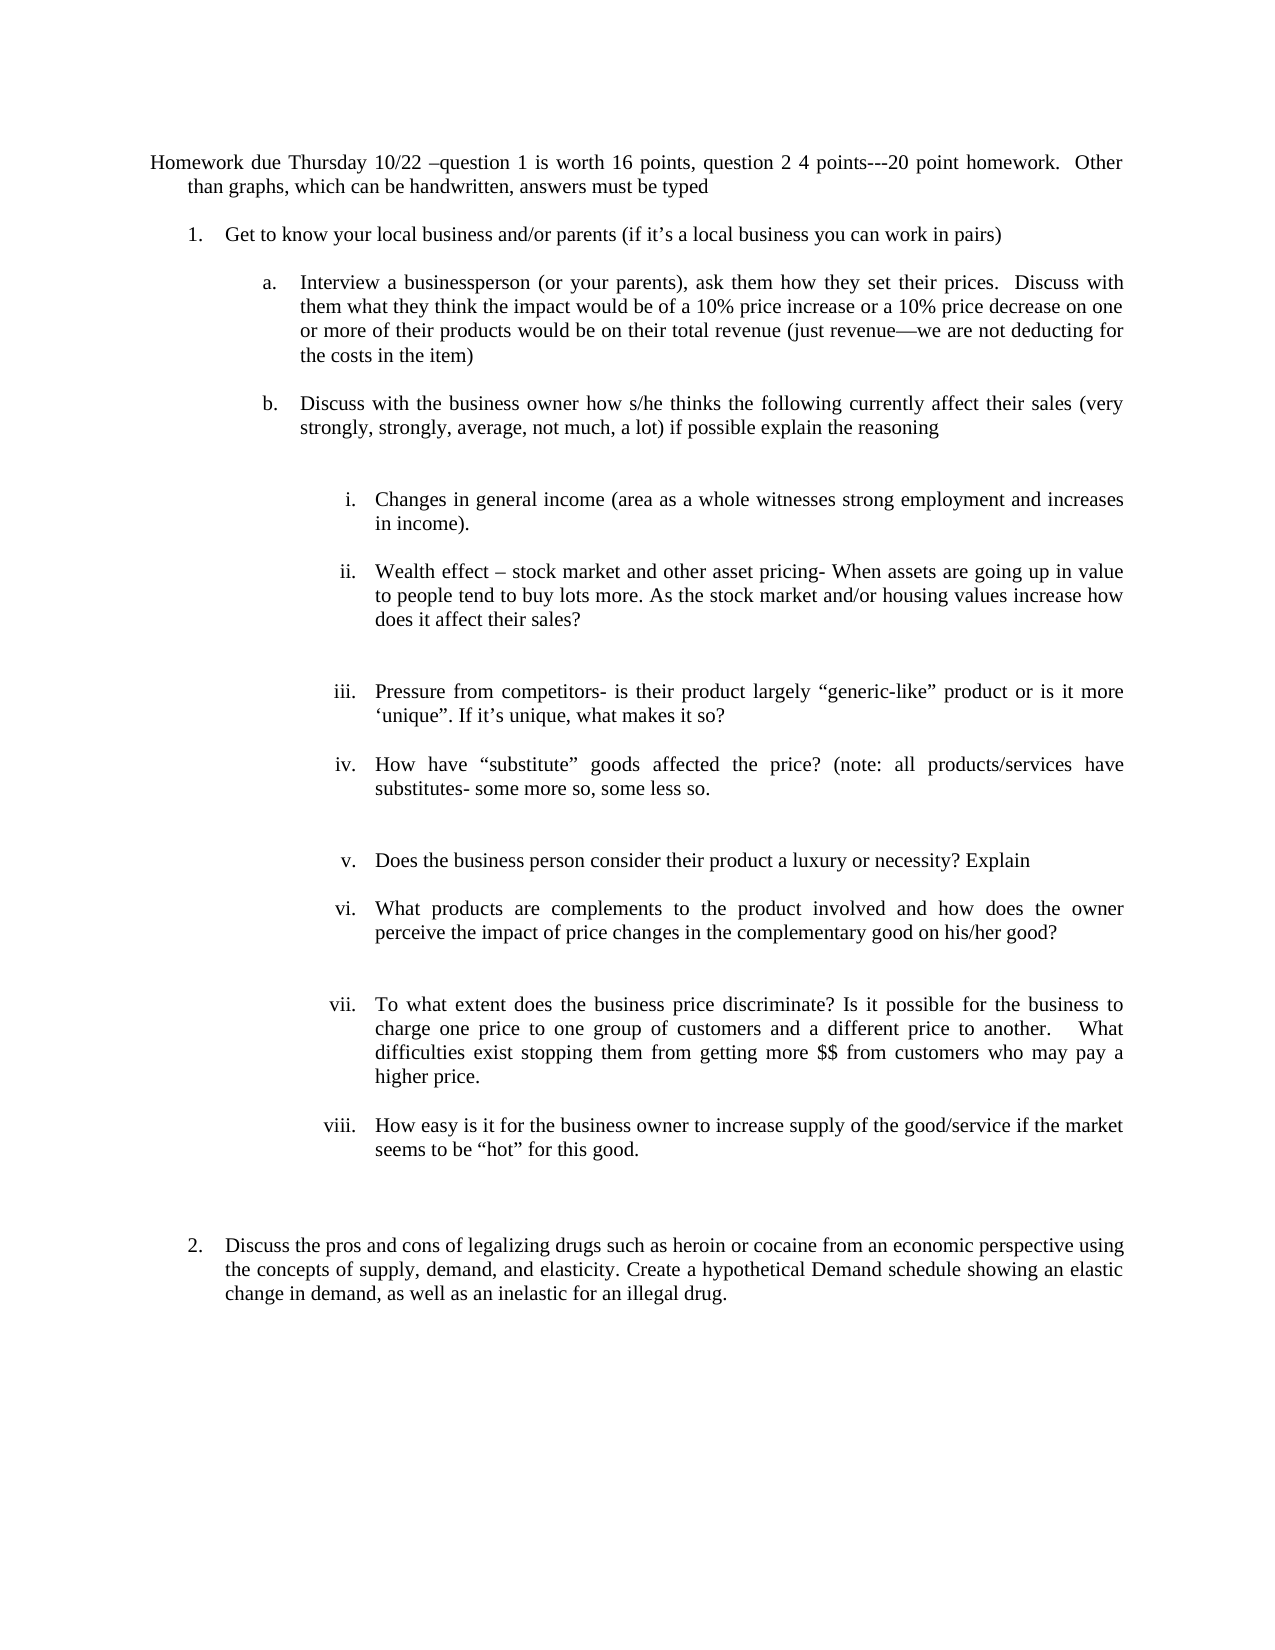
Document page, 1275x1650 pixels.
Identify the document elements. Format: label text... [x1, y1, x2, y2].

list Get to know your local business and/or parents (if it’s a local business you can work in pairs) [187, 222, 1125, 246]
list Wealth effect – stock market and other asset pricing- When assets are going up in value to people tend to buy lots more. As the stock market and/or housing values increase how does it affect their sales? [356, 559, 1125, 631]
list Discuss the pros and cons of legalizing drugs such as heroin or cocaine from an economic perspective using the concepts of supply, demand, and elasticity. Create a hypothetical Demand schedule showing an elastic change in demand, as well as an inelastic for an illegal drug. [187, 1233, 1125, 1305]
list Interview a businessperson (or your parents), ask them how they set their prices. Discuss with them what they think the impact would be of a 10% price increase or a 10% price decrease on one or more of their products would be on their total revenue (just revenue—we are not deducting for the costs in the item) [262, 270, 1125, 367]
list To what extent does the business price discriminate? Is it possible for the business to charge one price to one group of customers and a different price to another. What difficulties exist stopping them from getting more $$ from customers who may pay a higher price. [356, 992, 1125, 1088]
list What products are complements to the product involved and how does the owner perceive the impact of price changes in the complementary good on his/her good? [356, 896, 1125, 944]
list How easy is it for the business owner to increase supply of the good/service if the market seems to be “hot” for this good. [356, 1112, 1125, 1161]
text Homework due Thursday 10/22 –question 1 is worth 16 points, question 2 4 points---20 point homework. Other than graphs, which can be handwritten, answers must be typed [150, 150, 1125, 198]
list Changes in general income (area as a whole witnesses strong employment and increases in income). [356, 487, 1125, 535]
list Pressure from competitors- is their product largely “generic-like” product or is it more ‘unique”. If it’s unique, what makes it so? [356, 679, 1125, 727]
list Does the business person consider their product a luxury or necessity? Explain [356, 848, 1125, 872]
list How have “substitute” goods affected the price? (note: all products/services have substitutes- some more so, some less so. [356, 752, 1125, 800]
list Discuss with the business owner how s/he thinks the following currently affect their sales (very strongly, strongly, average, not much, a lot) if possible explain the reasoning [262, 391, 1125, 439]
